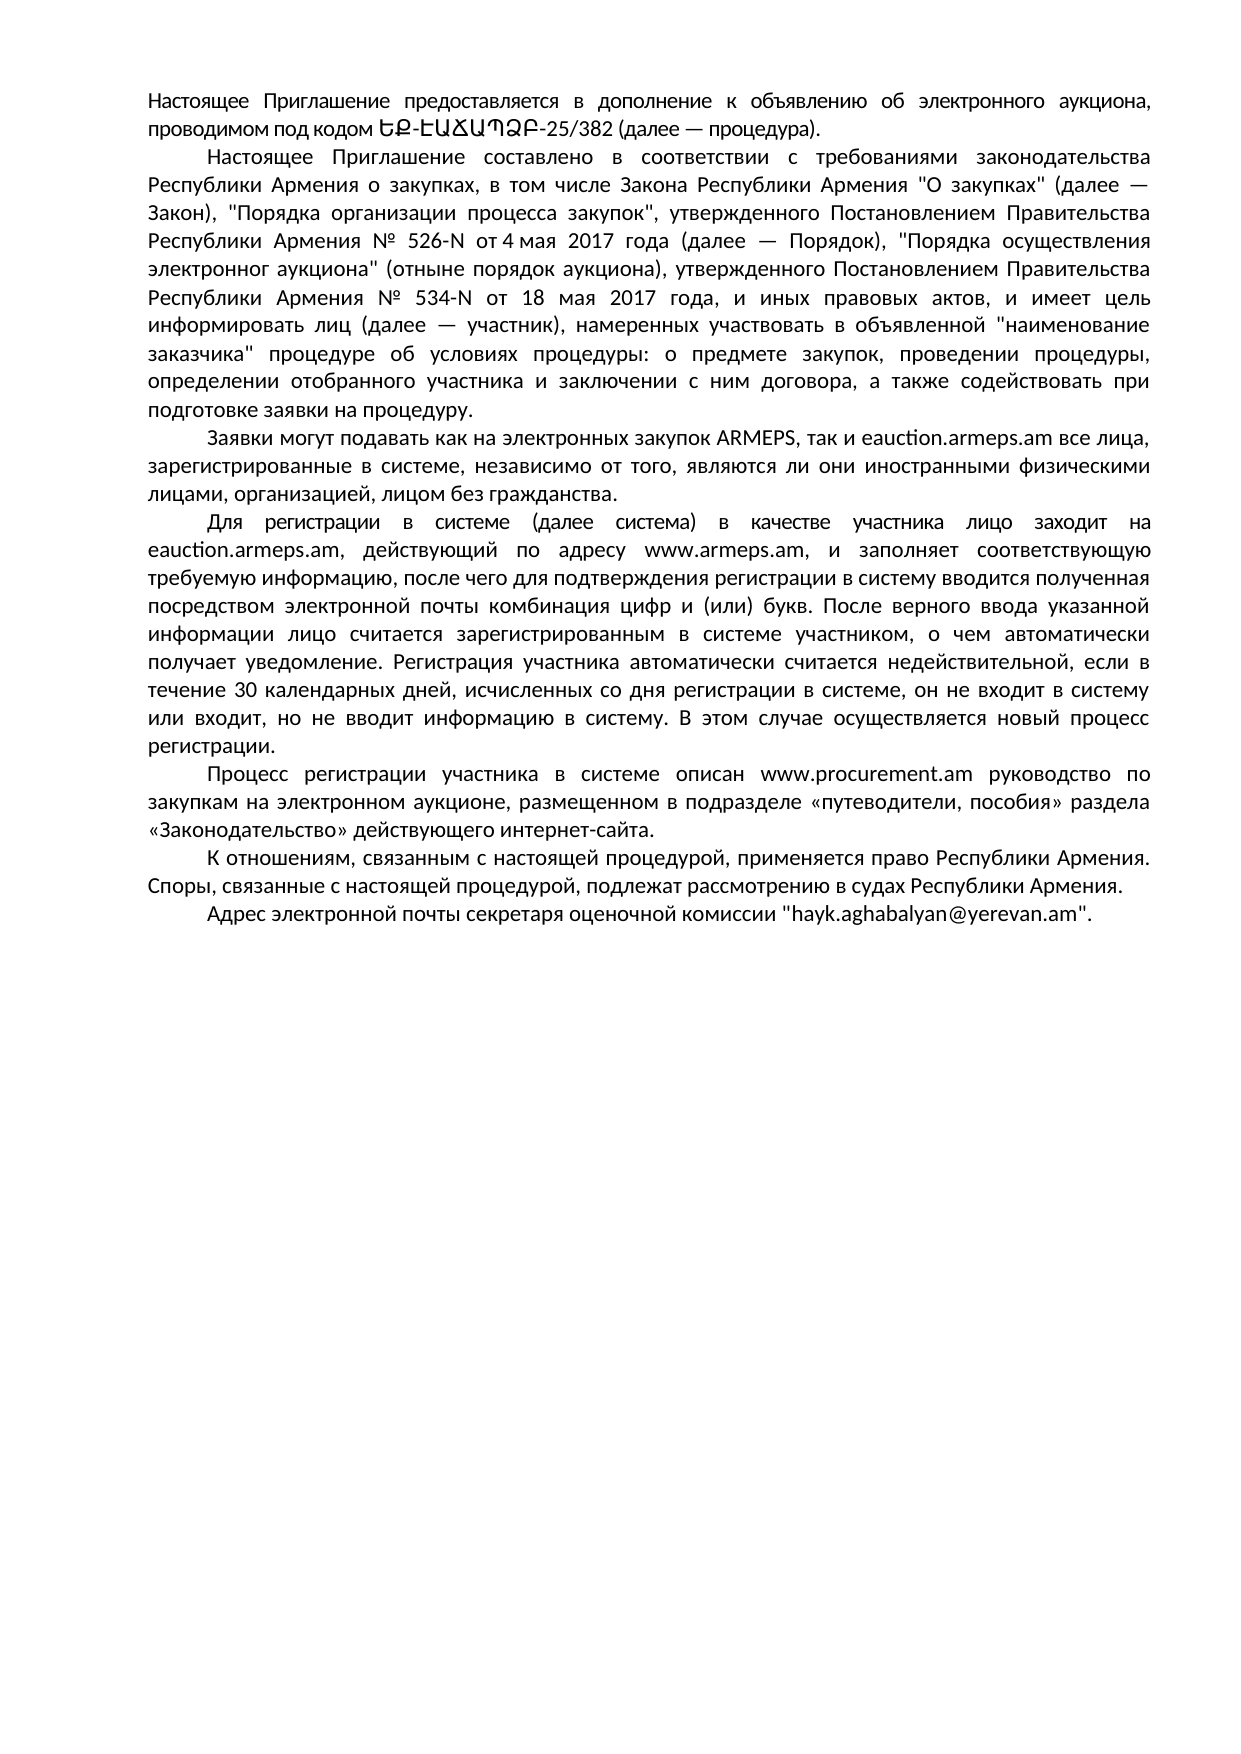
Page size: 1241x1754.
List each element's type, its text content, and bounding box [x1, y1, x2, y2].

text К отношениям, связанным с настоящей процедурой, применяется право Республики Армения. Споры, связанные с настоящей процедурой, подлежат рассмотрению в судах Республики Армения. [148, 843, 1152, 899]
text Адрес электронной почты секретаря оценочной комиссии "hayk.aghabalyan@yerevan.am". [148, 899, 1152, 927]
text Процесс регистрации участника в системе описан www.procurement.am руководство по закупкам на электронном аукционе, размещенном в подразделе «путеводители, пособия» раздела «Законодательство» действующего интернет-сайта. [148, 759, 1152, 843]
text Для регистрации в системе (далее система) в качестве участника лицо заходит на eauction.armeps.am, действующий по адресу www.armeps.am, и заполняет соответствующую требуемую информацию, после чего для подтверждения регистрации в систему вводится полученная посредством электронной почты комбинация цифр и (или) букв. После верного ввода указанной информации лицо считается зарегистрированным в системе участником, о чем автоматически получает уведомление. Регистрация участника автоматически считается недействительной, если в течение 30 календарных дней, исчисленных со дня регистрации в системе, он не входит в систему или входит, но не вводит информацию в систему. В этом случае осуществляется новый процесс регистрации. [148, 507, 1152, 759]
text Настоящее Приглашение предоставляется в дополнение к объявлению об электронного аукциона, проводимом под кодом ԵՔ-ԷԱՃԱՊՁԲ-25/382 (далее — процедура). [148, 86, 1152, 142]
text Настоящее Приглашение составлено в соответствии с требованиями законодательства Республики Армения о закупках, в том числе Закона Республики Армения "О закупках" (далее — Закон), "Порядка организации процесса закупок", утвержденного Постановлением Правительства Республики Армения № 526-N от 4 мая 2017 года (далее — Порядок), "Порядка осуществления электронног аукциона" (отныне порядок аукциона), утвержденного Постановлением Правительства Республики Армения № 534-N от 18 мая 2017 года, и иных правовых актов, и имеет цель информировать лиц (далее — участник), намеренных участвовать в объявленной "наименование заказчика" процедуре об условиях процедуры: о предмете закупок, проведении процедуры, определении отобранного участника и заключении с ним договора, а также содействовать при подготовке заявки на процедуру. [148, 142, 1152, 423]
text Заявки могут подавать как на электронных закупок ARMEPS, так и eauction.armeps.am все лица, зарегистрированные в системе, независимо от того, являются ли они иностранными физическими лицами, организацией, лицом без гражданства. [148, 423, 1152, 507]
